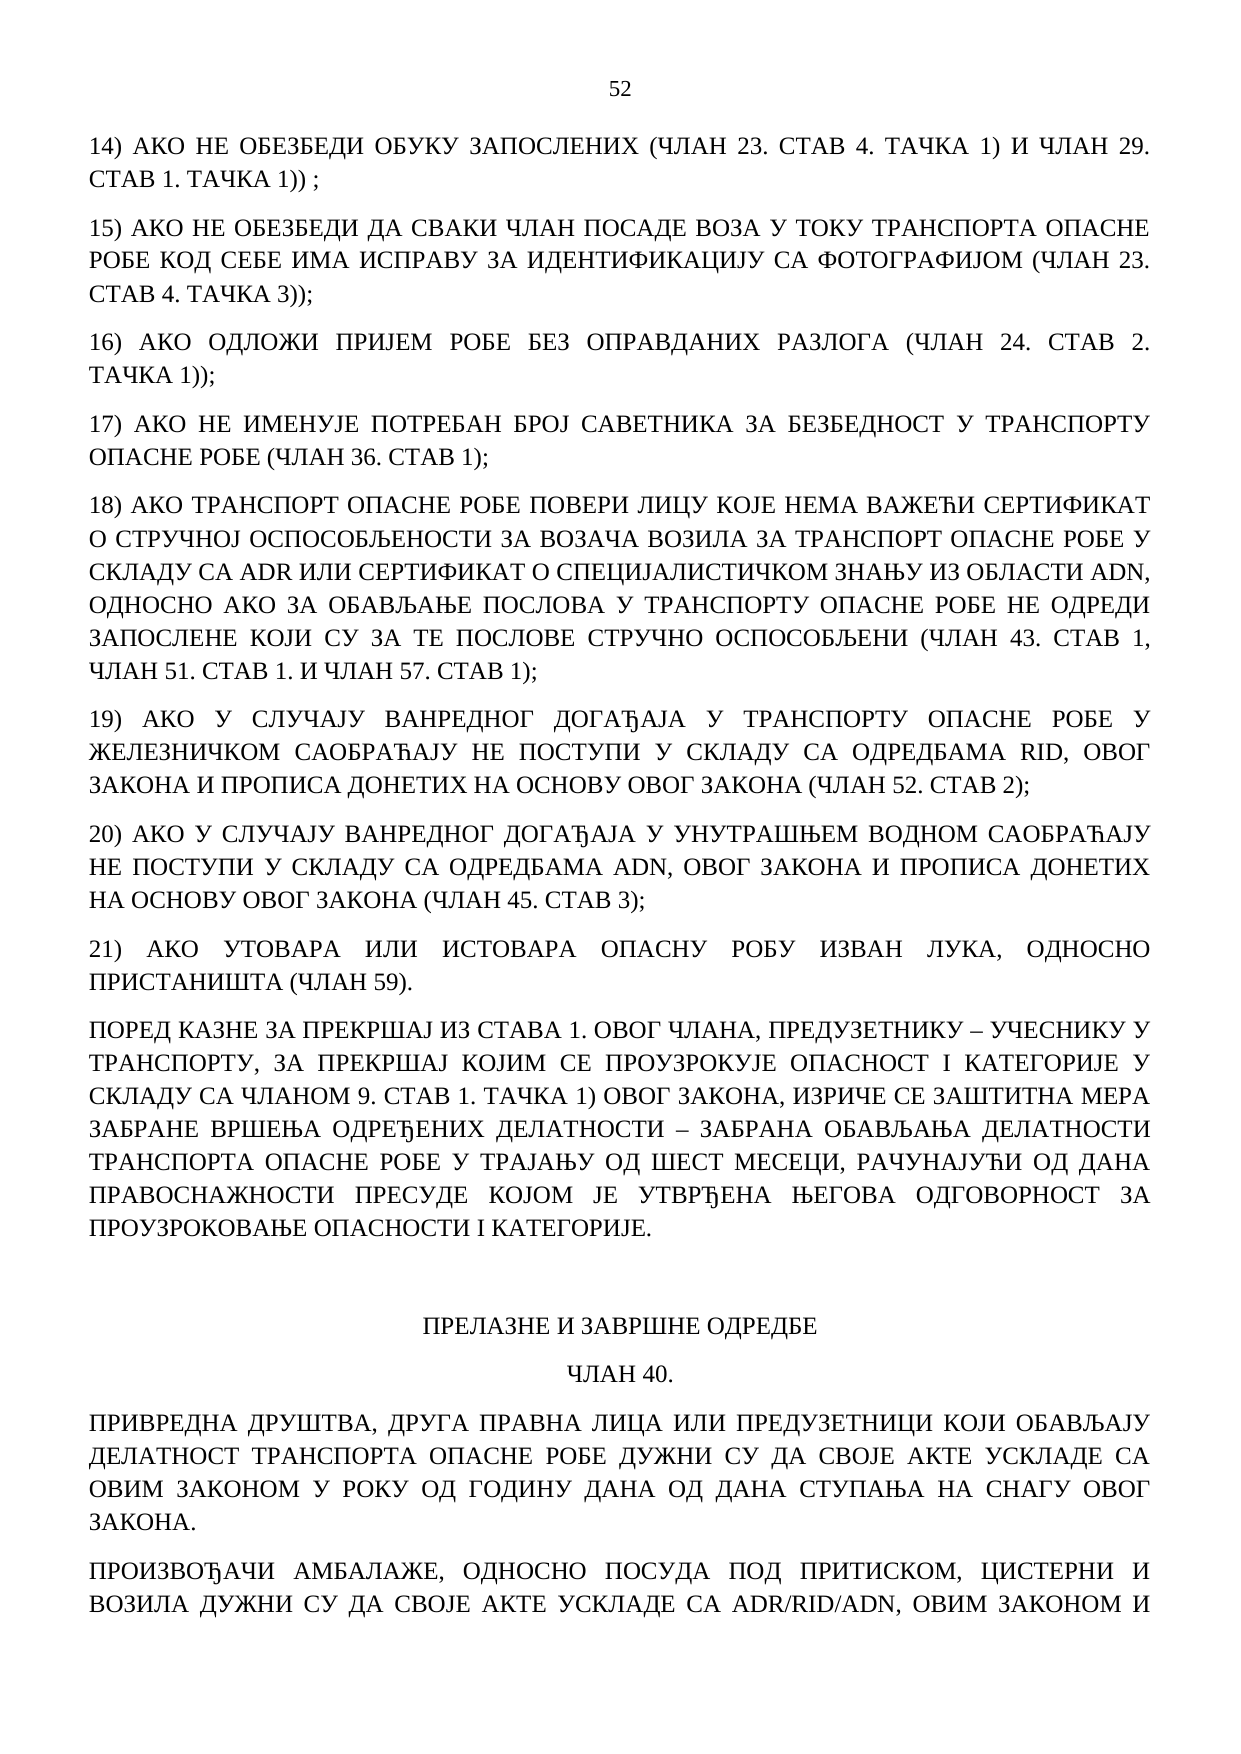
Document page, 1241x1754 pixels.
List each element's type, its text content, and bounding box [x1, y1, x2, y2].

text 21) АКО УТОВАРА ИЛИ ИСТОВАРА ОПАСНУ РОБУ ИЗВАН ЛУКА, ОДНОСНО ПРИСТАНИШТА (ЧЛАН 59). [89, 934, 1152, 996]
text 20) АКО У СЛУЧАЈУ ВАНРЕДНОГ ДОГАЂАЈА У УНУТРАШЊЕМ ВОДНОМ САОБРАЋАЈУ НЕ ПОСТУПИ У СКЛАДУ СА ОДРЕДБАМА ADN, ОВОГ ЗАКОНА И ПРОПИСА ДОНЕТИХ НА ОСНОВУ ОВОГ ЗАКОНА (ЧЛАН 45. СТАВ 3); [89, 819, 1152, 914]
text 19) АКО У СЛУЧАЈУ ВАНРЕДНОГ ДОГАЂАЈА У ТРАНСПОРТУ ОПАСНЕ РОБЕ У ЖЕЛЕЗНИЧКОМ САОБРАЋАЈУ НЕ ПОСТУПИ У СКЛАДУ СА ОДРЕДБАМА RID, ОВОГ ЗАКОНА И ПРОПИСА ДОНЕТИХ НА ОСНОВУ ОВОГ ЗАКОНА (ЧЛАН 52. СТАВ 2); [89, 704, 1152, 799]
text ЧЛАН 40. [89, 1359, 1152, 1388]
text 18) АКО ТРАНСПОРТ ОПАСНЕ РОБЕ ПОВЕРИ ЛИЦУ КОЈЕ НЕМА ВАЖЕЋИ СЕРТИФИКАТ О СТРУЧНОЈ ОСПОСОБЉЕНОСТИ ЗА ВОЗАЧА ВОЗИЛА ЗА ТРАНСПОРТ ОПАСНЕ РОБЕ У СКЛАДУ СА ADR ИЛИ СЕРТИФИКАТ О СПЕЦИЈАЛИСТИЧКОМ ЗНАЊУ ИЗ ОБЛАСТИ ADN, ОДНОСНО АКО ЗА ОБАВЉАЊЕ ПОСЛОВА У ТРАНСПОРТУ ОПАСНЕ РОБЕ НЕ ОДРЕДИ ЗАПОСЛЕНЕ КОЈИ СУ ЗА ТЕ ПОСЛОВЕ СТРУЧНО ОСПОСОБЉЕНИ (ЧЛАН 43. СТАВ 1, ЧЛАН 51. СТАВ 1. И ЧЛАН 57. СТАВ 1); [89, 491, 1152, 684]
text 16) АКО ОДЛОЖИ ПРИЈЕМ РОБЕ БЕЗ ОПРАВДАНИХ РАЗЛОГА (ЧЛАН 24. СТАВ 2. ТАЧКА 1)); [89, 327, 1152, 389]
text ПРЕЛАЗНЕ И ЗАВРШНЕ ОДРЕДБЕ [89, 1311, 1152, 1339]
text 14) АКО НЕ ОБЕЗБЕДИ ОБУКУ ЗАПОСЛЕНИХ (ЧЛАН 23. СТАВ 4. ТАЧКА 1) И ЧЛАН 29. СТАВ 1. ТАЧКА 1)) ; [89, 131, 1152, 193]
text ПОРЕД КАЗНЕ ЗА ПРЕКРШАЈ ИЗ СТАВА 1. ОВОГ ЧЛАНА, ПРЕДУЗЕТНИКУ – УЧЕСНИКУ У ТРАНСПОРТУ, ЗА ПРЕКРШАЈ КОЈИМ СЕ ПРОУЗРОКУЈЕ ОПАСНОСТ I КАТЕГОРИЈЕ У СКЛАДУ СА ЧЛАНОМ 9. СТАВ 1. ТАЧКА 1) ОВОГ ЗАКОНА, ИЗРИЧЕ СЕ ЗАШТИТНА МЕРА ЗАБРАНЕ ВРШЕЊА ОДРЕЂЕНИХ ДЕЛАТНОСТИ – ЗАБРАНА ОБАВЉАЊА ДЕЛАТНОСТИ ТРАНСПОРТА ОПАСНЕ РОБЕ У ТРАЈАЊУ ОД ШЕСТ МЕСЕЦИ, РАЧУНАЈУЋИ ОД ДАНА ПРАВОСНАЖНОСТИ ПРЕСУДЕ КОЈОМ ЈЕ УТВРЂЕНА ЊЕГОВА ОДГОВОРНОСТ ЗА ПРОУЗРОКОВАЊЕ ОПАСНОСТИ I КАТЕГОРИЈЕ. [89, 1015, 1152, 1242]
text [89, 1556, 1152, 1618]
text ПРИВРЕДНА ДРУШТВА, ДРУГА ПРАВНА ЛИЦА ИЛИ ПРЕДУЗЕТНИЦИ КОЈИ ОБАВЉАЈУ ДЕЛАТНОСТ ТРАНСПОРТА ОПАСНЕ РОБЕ ДУЖНИ СУ ДА СВОЈЕ АКТЕ УСКЛАДЕ СА ОВИМ ЗАКОНОМ У РОКУ ОД ГОДИНУ ДАНА ОД ДАНА СТУПАЊА НА СНАГУ ОВОГ ЗАКОНА. [89, 1408, 1152, 1536]
text 15) АКО НЕ ОБЕЗБЕДИ ДА СВАКИ ЧЛАН ПОСАДЕ ВОЗА У ТОКУ ТРАНСПОРТА ОПАСНЕ РОБЕ КОД СЕБЕ ИМА ИСПРАВУ ЗА ИДЕНТИФИКАЦИЈУ СА ФОТОГРАФИЈОМ (ЧЛАН 23. СТАВ 4. ТАЧКА 3)); [89, 213, 1152, 307]
text 17) АКО НЕ ИМЕНУЈЕ ПОТРЕБАН БРОЈ САВЕТНИКА ЗА БЕЗБЕДНОСТ У ТРАНСПОРТУ ОПАСНЕ РОБЕ (ЧЛАН 36. СТАВ 1); [89, 409, 1152, 471]
